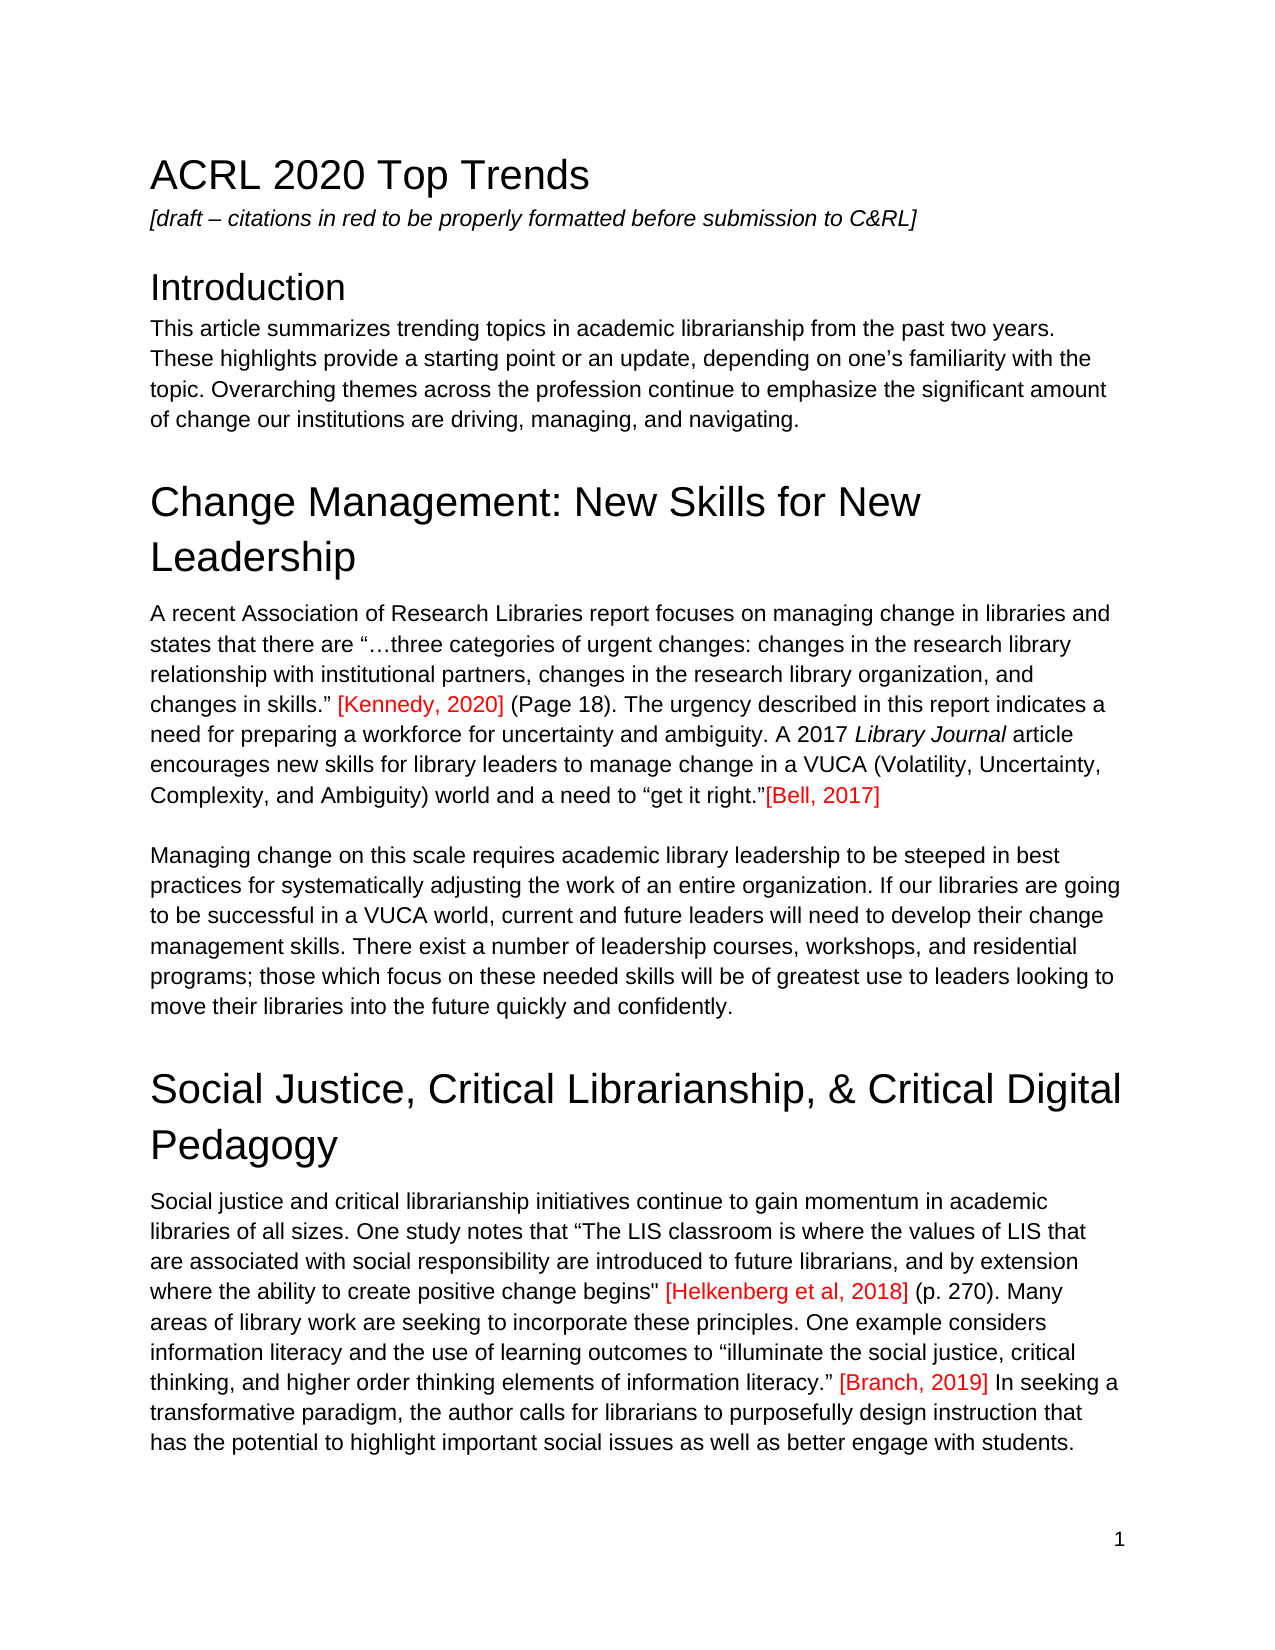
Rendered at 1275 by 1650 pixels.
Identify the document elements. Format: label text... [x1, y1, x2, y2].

text Introduction [150, 266, 1125, 309]
text Managing change on this scale requires academic library leadership to be steeped in best practices for systematically adjusting the work of an entire organization. If our libraries are going to be successful in a VUCA world, current and future leaders will need to develop their change management skills. There exist a number of leadership courses, workshops, and residential programs; those which focus on these needed skills will be of greatest use to leaders looking to move their libraries into the future quickly and confidently. [150, 842, 1125, 1019]
text Social justice and critical librarianship initiatives continue to gain momentum in academic libraries of all sizes. One study notes that “The LIS classroom is where the values of LIS that are associated with social responsibility are introduced to future librarians, and by extension where the ability to create positive change begins" [Helkenberg et al, 2018] (p. 270). Many areas of library work are seeking to incorporate these principles. One example considers information literacy and the use of learning outcomes to “illuminate the social justice, critical thinking, and higher order thinking elements of information literacy.” [Branch, 2019] In seeking a transformative paradigm, the author calls for librarians to purposefully design instruction that has the potential to highlight important social issues as well as better engage with students. [150, 1188, 1125, 1456]
subtitle Social Justice, Critical Librarianship, & Critical Digital Pedagogy [150, 1065, 1125, 1168]
text ACRL 2020 Top Trends [150, 150, 1125, 198]
subtitle Change Management: New Skills for New Leadership [150, 478, 1125, 581]
text A recent Association of Research Libraries report focuses on managing change in libraries and states that there are “…three categories of urgent changes: changes in the research library relationship with institutional partners, changes in the research library organization, and changes in skills.” [Kennedy, 2020] (Page 18). The urgency described in this report indicates a need for preparing a workforce for uncertainty and ambiguity. A 2017 Library Journal article encourages new skills for library leaders to manage change in a VUCA (Volatility, Uncertainty, Complexity, and Ambiguity) world and a need to “get it right.”[Bell, 2017] [150, 600, 1125, 808]
text This article summarizes trending topics in academic librarianship from the past two years. These highlights provide a starting point or an update, depending on one’s familiarity with the topic. Overarching themes across the profession continue to emphasize the significant amount of change our institutions are driving, managing, and navigating. [150, 315, 1125, 432]
text [draft – citations in red to be properly formatted before submission to C&RL] [150, 205, 1125, 231]
